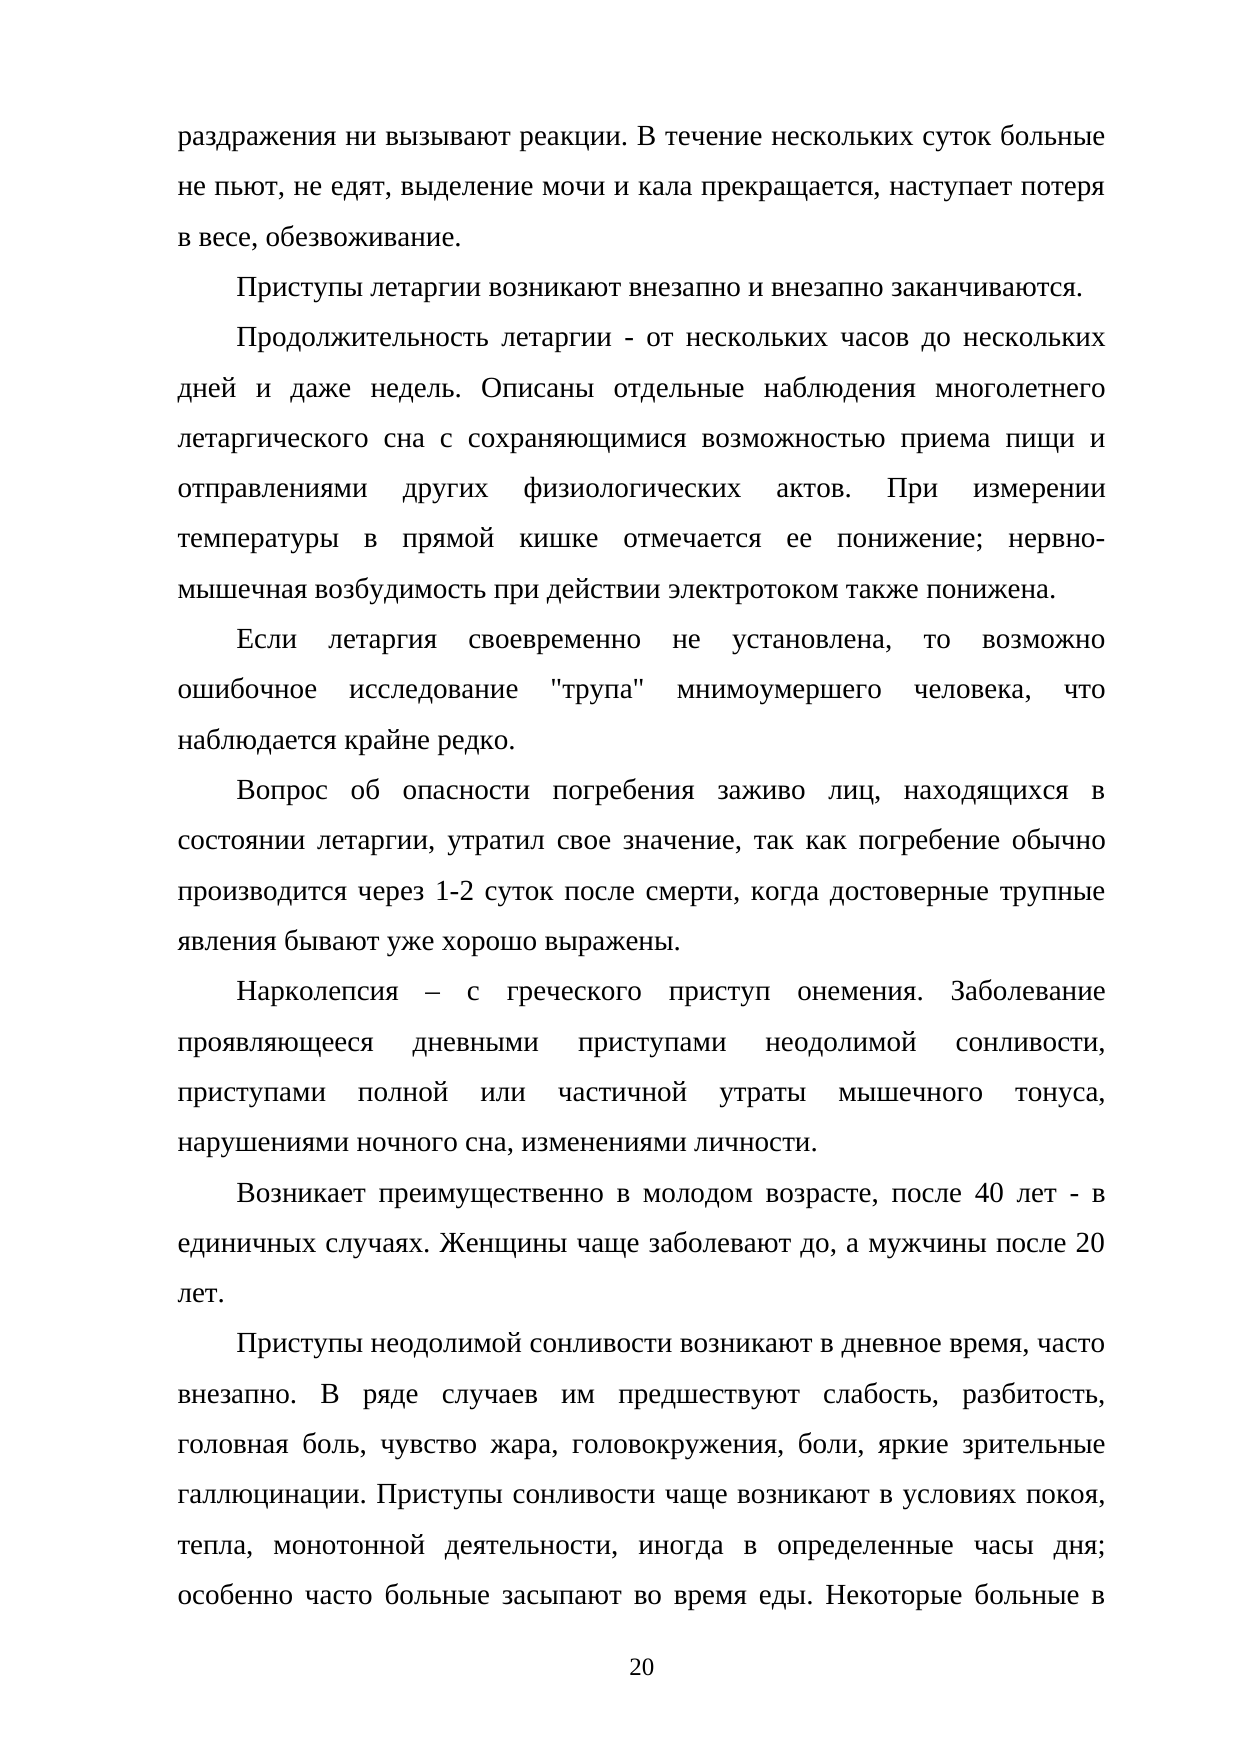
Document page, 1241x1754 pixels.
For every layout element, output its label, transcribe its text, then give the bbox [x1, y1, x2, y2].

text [177, 1326, 1106, 1611]
text Если летаргия своевременно не установлена, то возможно ошибочное исследование "трупа" мнимоумершего человека, что наблюдается крайне редко. [177, 621, 1106, 755]
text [177, 118, 1106, 252]
text Приступы летаргии возникают внезапно и внезапно заканчиваются. [177, 269, 1106, 303]
text Продолжительность летаргии - от нескольких часов до нескольких дней и даже недель. Описаны отдельные наблюдения многолетнего летаргического сна с сохраняющимися возможностью приема пищи и отправлениями других физиологических актов. При измерении температуры в прямой кишке отмечается ее понижение; нервно-мышечная возбудимость при действии электротоком также понижена. [177, 319, 1106, 604]
text Нарколепсия – с греческого приступ онемения. Заболевание проявляющееся дневными приступами неодолимой сонливости, приступами полной или частичной утраты мышечного тонуса, нарушениями ночного сна, изменениями личности. [177, 973, 1106, 1158]
text Вопрос об опасности погребения заживо лиц, находящихся в состоянии летаргии, утратил свое значение, так как погребение обычно производится через 1-2 суток после смерти, когда достоверные трупные явления бывают уже хорошо выражены. [177, 772, 1106, 957]
text Возникает преимущественно в молодом возрасте, после 40 лет - в единичных случаях. Женщины чаще заболевают до, а мужчины после 20 лет. [177, 1175, 1106, 1309]
